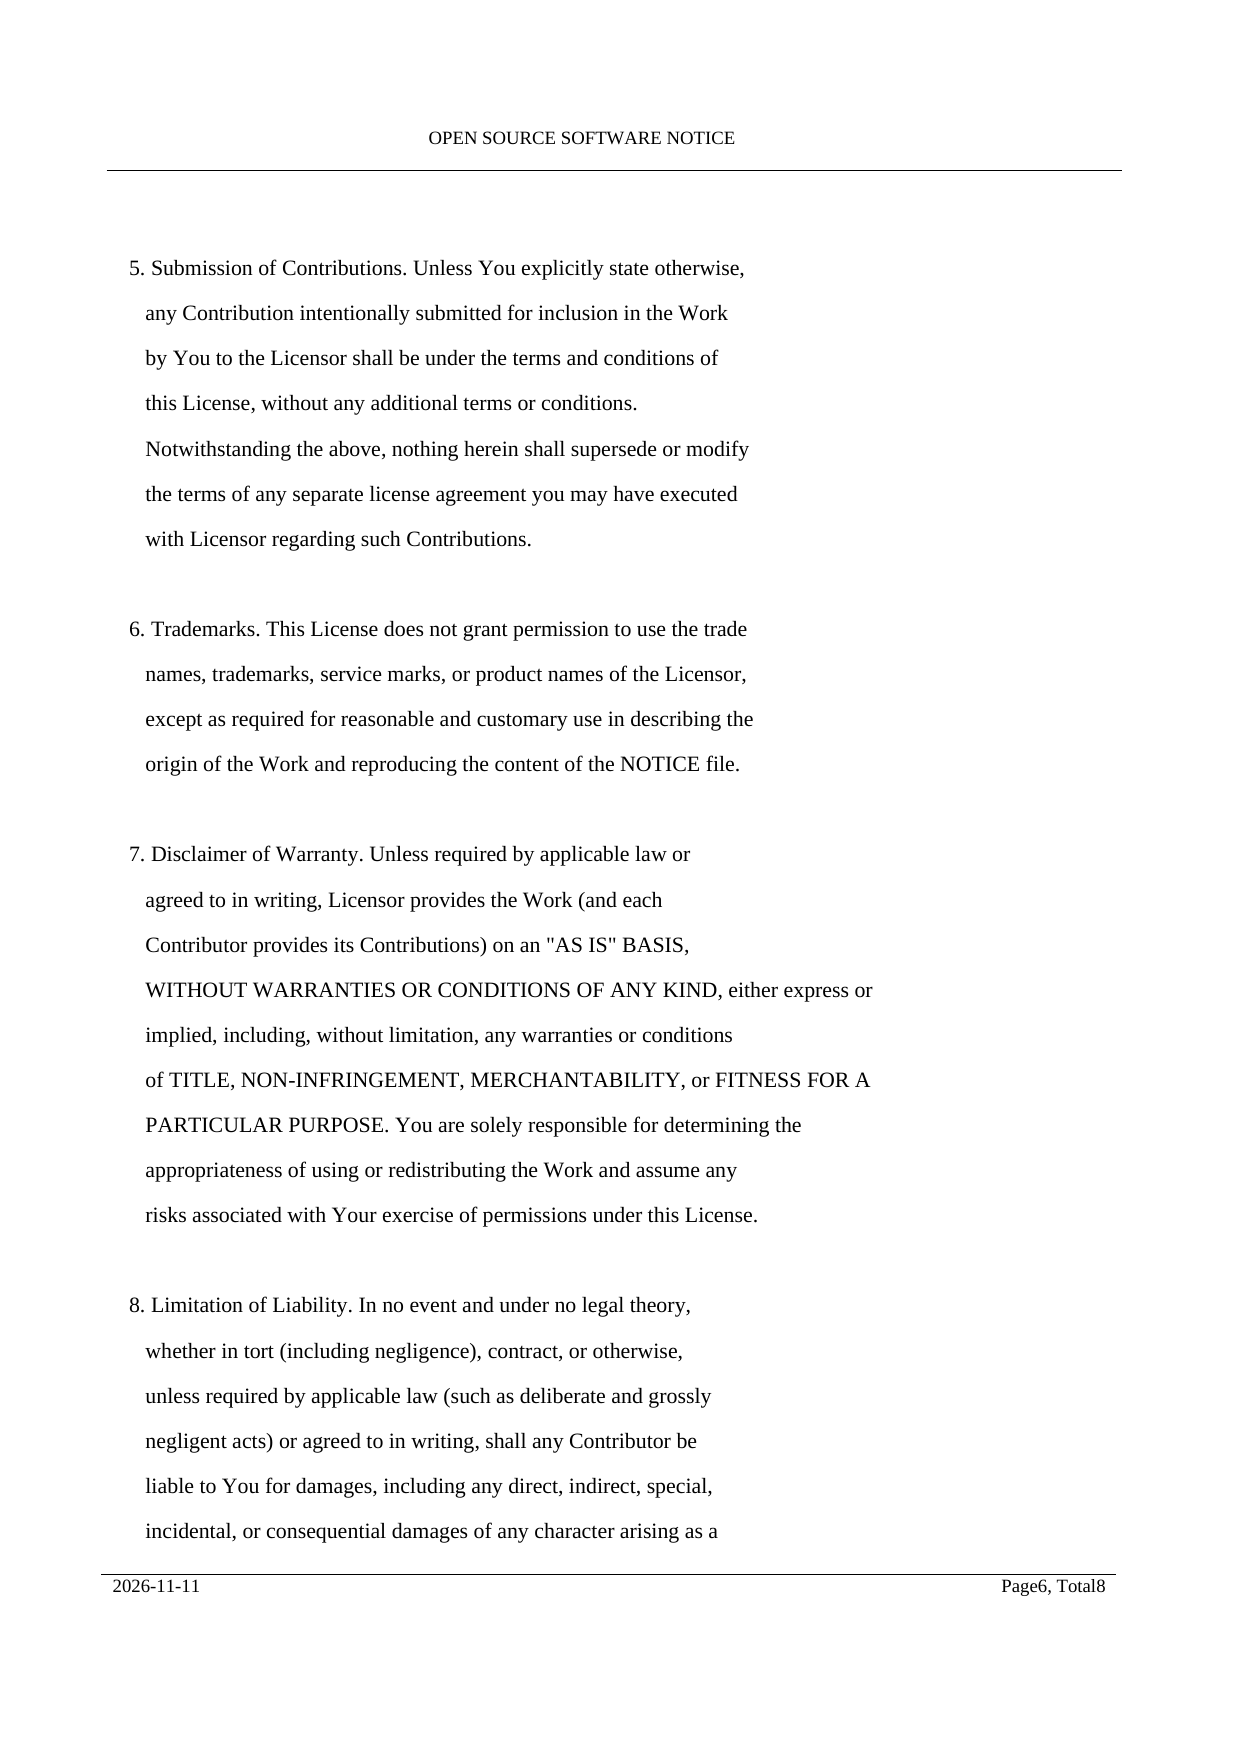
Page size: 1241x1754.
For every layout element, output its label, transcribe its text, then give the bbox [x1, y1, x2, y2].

text any Contribution intentionally submitted for inclusion in the Work [112, 297, 1128, 329]
text by You to the Licensor shall be under the terms and conditions of [112, 342, 1128, 374]
text except as required for reasonable and customary use in describing the [112, 702, 1128, 735]
text liable to You for damages, including any direct, indirect, special, [112, 1469, 1128, 1502]
text 7. Disclaimer of Warranty. Unless required by applicable law or [112, 838, 1128, 870]
text 8. Limitation of Liability. In no event and under no legal theory, [112, 1289, 1128, 1321]
text unless required by applicable law (such as deliberate and grossly [112, 1379, 1128, 1412]
text of TITLE, NON-INFRINGEMENT, MERCHANTABILITY, or FITNESS FOR A [112, 1063, 1128, 1096]
text Notwithstanding the above, nothing herein shall supersede or modify [112, 432, 1128, 464]
text the terms of any separate license agreement you may have executed [112, 477, 1128, 509]
text this License, without any additional terms or conditions. [112, 387, 1128, 419]
text negligent acts) or agreed to in writing, shall any Contributor be [112, 1424, 1128, 1457]
text with Licensor regarding such Contributions. [112, 522, 1128, 554]
text PARTICULAR PURPOSE. You are solely responsible for determining the [112, 1108, 1128, 1141]
text implied, including, without limitation, any warranties or conditions [112, 1018, 1128, 1051]
text appropriateness of using or redistributing the Work and assume any [112, 1153, 1128, 1186]
text whether in tort (including negligence), contract, or otherwise, [112, 1334, 1128, 1366]
text 6. Trademarks. This License does not grant permission to use the trade [112, 612, 1128, 645]
text Contributor provides its Contributions) on an "AS IS" BASIS, [112, 928, 1128, 961]
text incidental, or consequential damages of any character arising as a [112, 1514, 1128, 1547]
text origin of the Work and reproducing the content of the NOTICE file. [112, 748, 1128, 780]
text WITHOUT WARRANTIES OR CONDITIONS OF ANY KIND, either express or [112, 973, 1128, 1006]
text agreed to in writing, Licensor provides the Work (and each [112, 883, 1128, 915]
text risks associated with Your exercise of permissions under this License. [112, 1199, 1128, 1231]
text names, trademarks, service marks, or product names of the Licensor, [112, 657, 1128, 690]
text 5. Submission of Contributions. Unless You explicitly state otherwise, [112, 251, 1128, 284]
